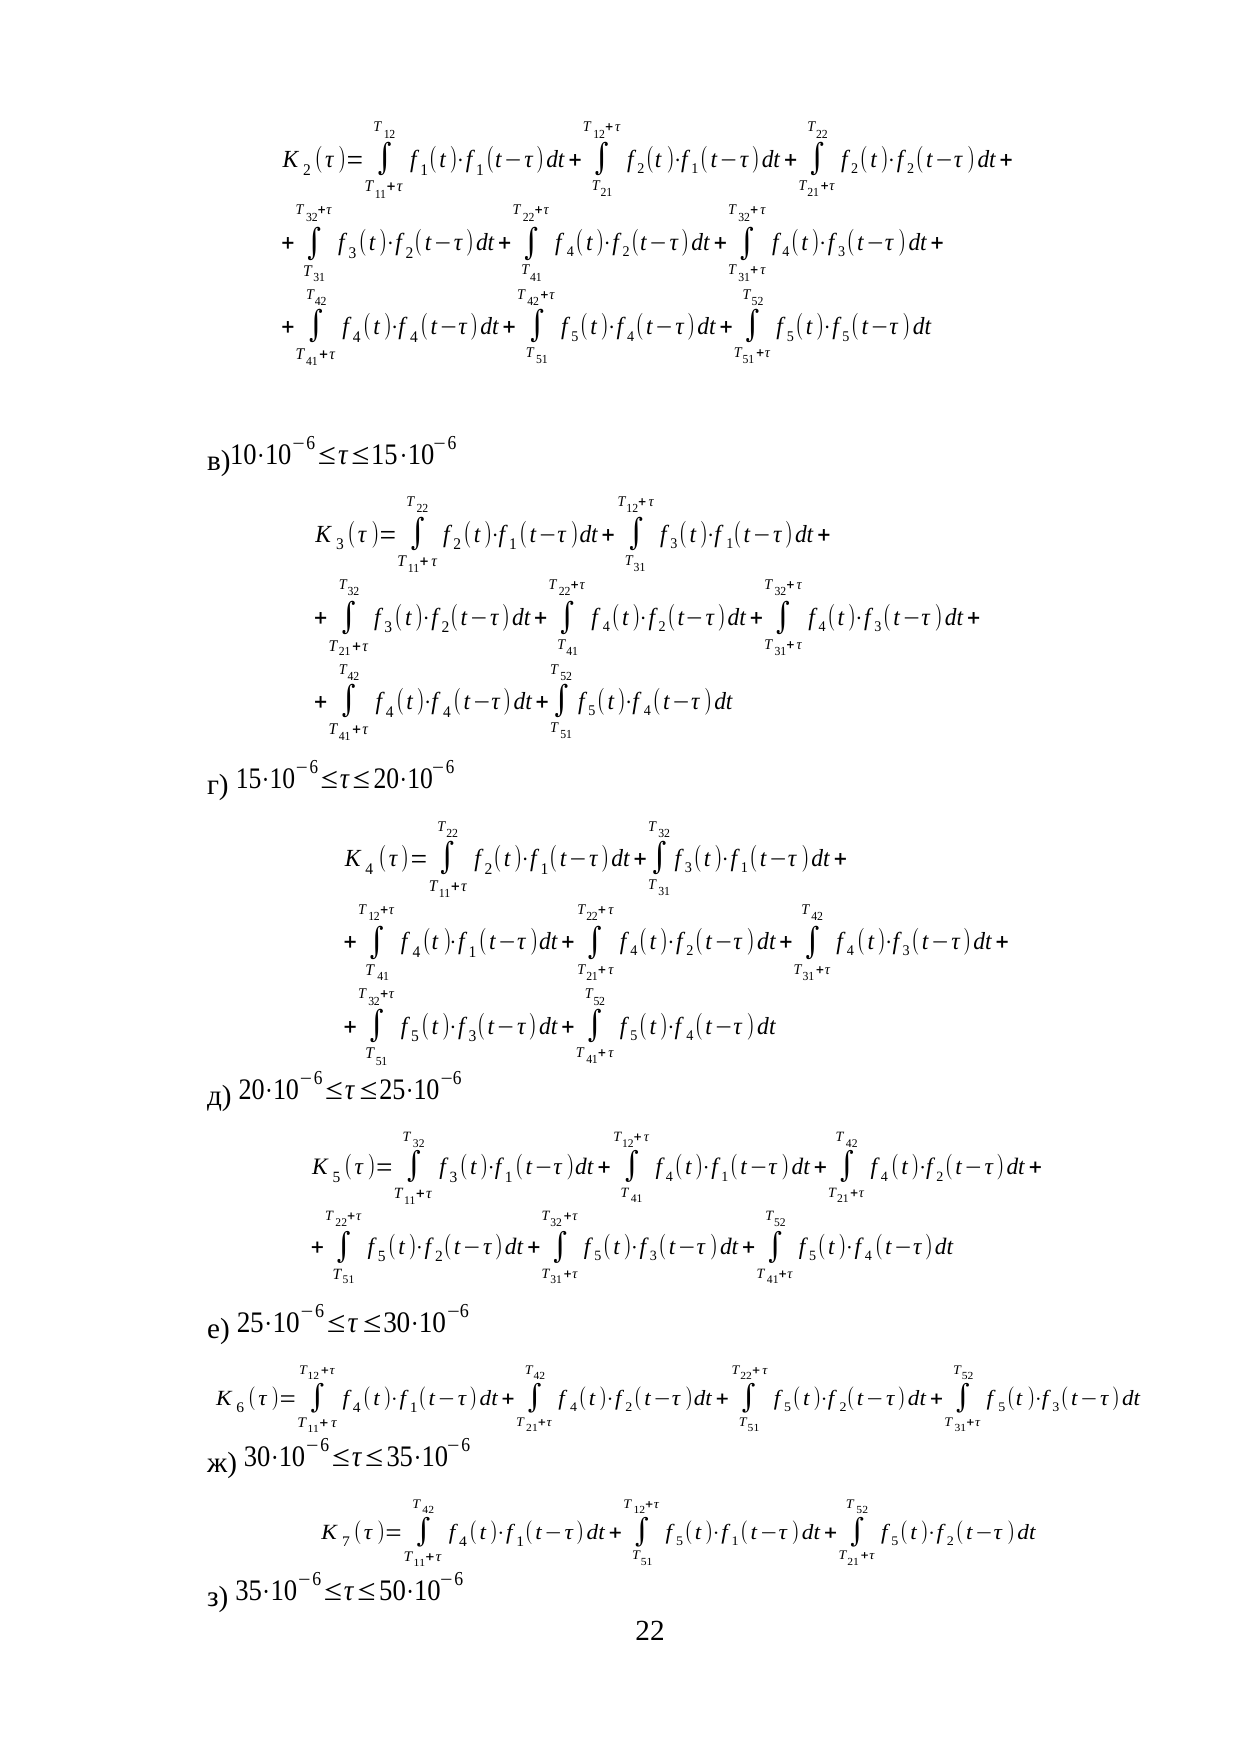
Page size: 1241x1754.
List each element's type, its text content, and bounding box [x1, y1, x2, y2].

text з) [148, 1569, 1152, 1613]
text г) [148, 757, 1152, 801]
text ж) [148, 1435, 1152, 1479]
text в) [148, 432, 1152, 476]
text е) [148, 1301, 1152, 1345]
text д) [148, 1067, 1152, 1111]
